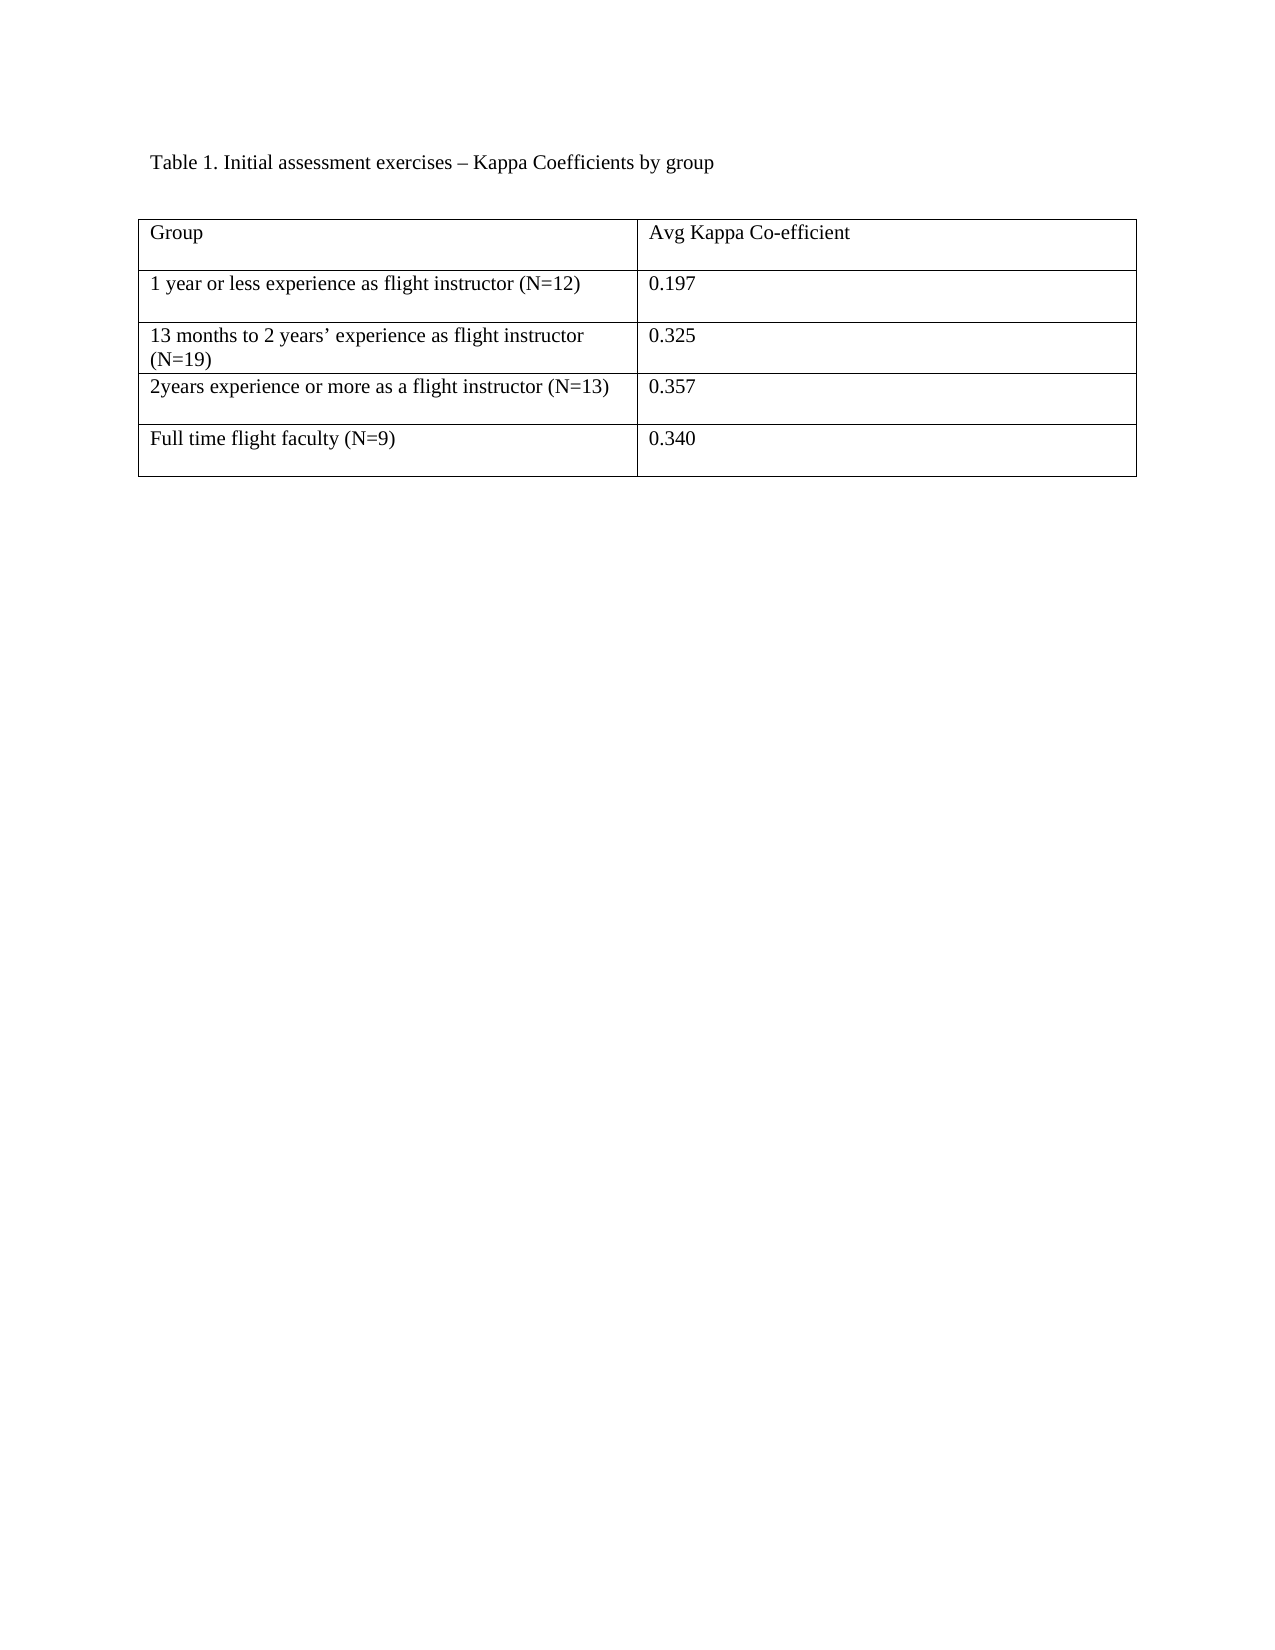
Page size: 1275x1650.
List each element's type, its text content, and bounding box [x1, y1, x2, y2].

table_cell 2years experience or more as a flight instructor (N=13) [139, 374, 637, 424]
table_cell 0.357 [638, 374, 1136, 424]
table_cell Full time flight faculty (N=9) [139, 425, 637, 476]
table_cell 1 year or less experience as flight instructor (N=12) [139, 271, 637, 322]
table_cell 13 months to 2 years’ experience as flight instructor (N=19) [139, 323, 637, 373]
text Table 1. Initial assessment exercises – Kappa Coefficients by group [150, 150, 1125, 174]
table_header Group [139, 220, 637, 270]
table_cell 0.340 [638, 425, 1136, 476]
table_header Avg Kappa Co-efficient [638, 220, 1136, 270]
table_cell 0.325 [638, 323, 1136, 373]
table_cell 0.197 [638, 271, 1136, 322]
